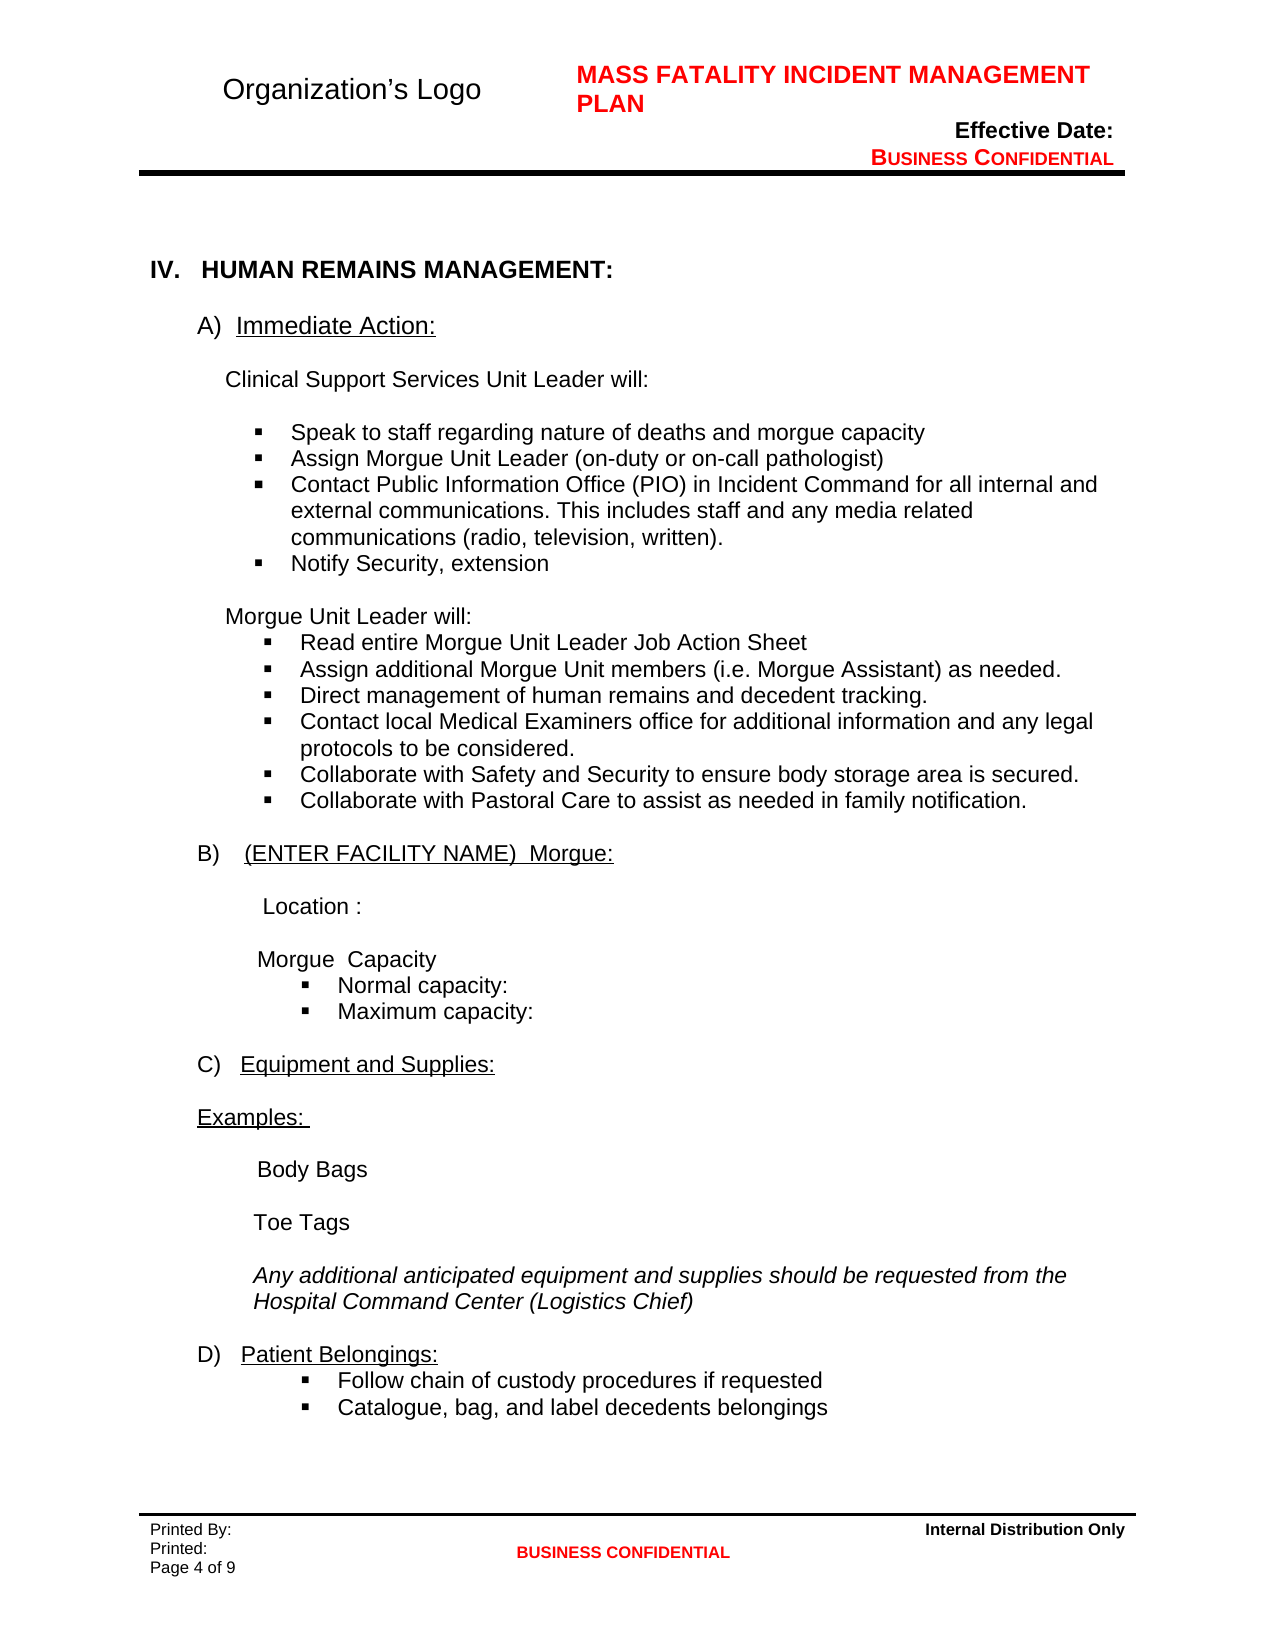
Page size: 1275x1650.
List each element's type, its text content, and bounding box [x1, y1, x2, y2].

text IV. HUMAN REMAINS MANAGEMENT: [150, 256, 1125, 284]
text Morgue Unit Leader will: [225, 603, 1125, 629]
list Assign additional Morgue Unit members (i.e. Morgue Assistant) as needed. [262, 656, 1125, 682]
text Morgue Capacity [225, 946, 1125, 972]
text B) (ENTER FACILITY NAME) Morgue: [197, 840, 1125, 866]
text C) Equipment and Supplies: [150, 1051, 1125, 1077]
list Notify Security, extension [253, 550, 1125, 577]
list Read entire Morgue Unit Leader Job Action Sheet [262, 629, 1125, 656]
text Location : [234, 893, 1125, 919]
text A) Immediate Action: [197, 311, 1125, 339]
list Contact Public Information Office (PIO) in Incident Command for all internal and external communications. This includes staff and any media related communications (radio, television, written). [253, 471, 1125, 550]
list Catalogue, bag, and label decedents belongings [300, 1393, 1125, 1420]
list Speak to staff regarding nature of deaths and morgue capacity [253, 418, 1125, 445]
list Follow chain of custody procedures if requested [300, 1367, 1125, 1393]
text Toe Tags [253, 1209, 1125, 1235]
list laborate with Safety and Security to ensure body storage area is secured. [262, 761, 1125, 787]
list Assign Morgue Unit Leader (on-duty or on-call pathologist) [253, 445, 1125, 471]
text Examples: [150, 1104, 1125, 1130]
list Collaborate with Pastoral Care to assist as needed in family notification. [262, 787, 1125, 814]
list Contact local Medical Examiners office for additional information and any legal protocols to be considered. [262, 708, 1125, 761]
list Direct management of human remains and decedent tracking. [262, 682, 1125, 708]
list Maximum capacity: [300, 998, 1125, 1024]
text Clinical Support Services Unit Leader will: [197, 366, 1125, 392]
list Normal capacity: [300, 972, 1125, 998]
text Any additional anticipated equipment and supplies should be requested from the (Logistics Chief) [253, 1262, 1125, 1314]
text Body Bags [225, 1156, 1125, 1183]
list Patient Belongings: [197, 1341, 1125, 1367]
